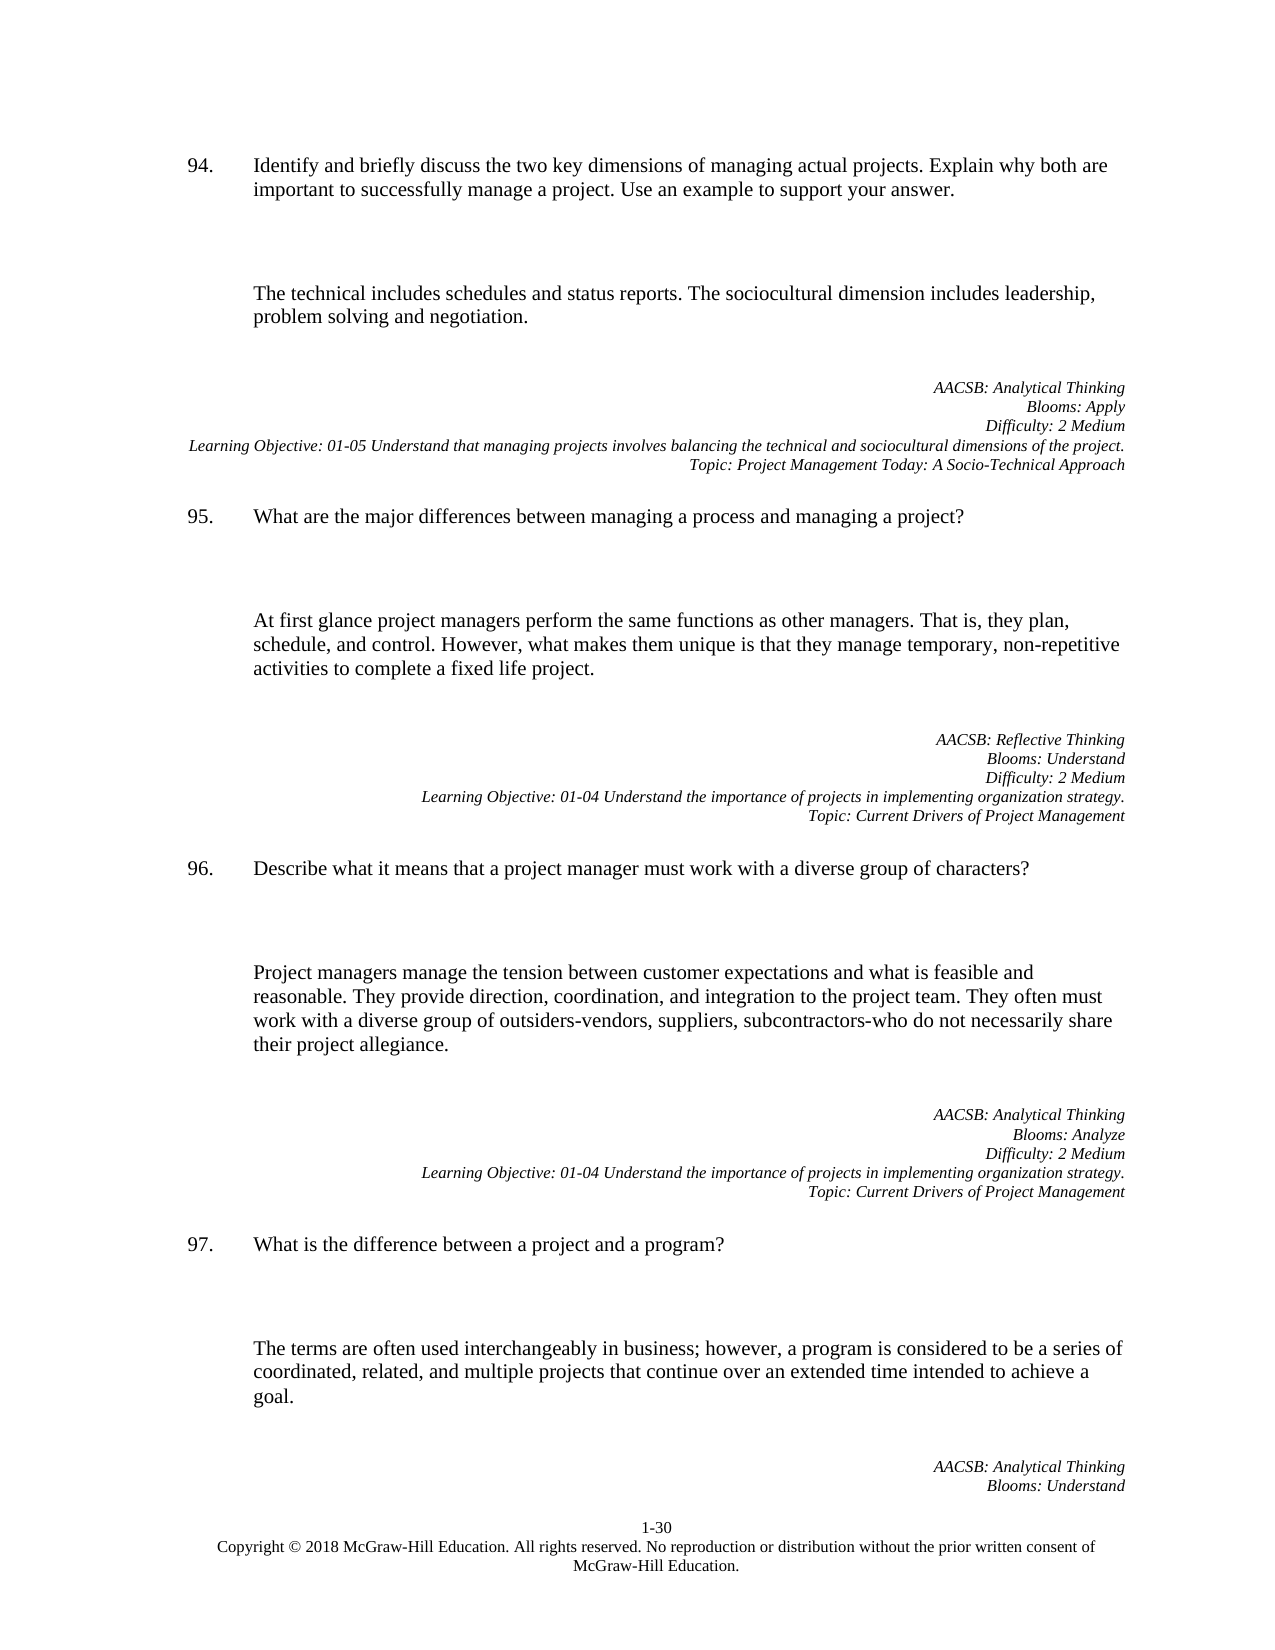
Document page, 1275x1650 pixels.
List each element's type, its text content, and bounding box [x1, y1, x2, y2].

table_header What are the major differences between managing a process and managing a project? At first glance project managers perform the same functions as other managers. That is, they plan, schedule, and control. However, what makes them unique is that they manage temporary, non-repetitive activities to complete a fixed life project. [253, 504, 1125, 708]
table_header 97. [188, 1232, 253, 1435]
table_header AACSB: Reflective Thinking Blooms: Understand Difficulty: 2 Medium Learning Objective: 01-04 Understand the importance of projects in implementing organization strategy. Topic: Current Drivers of Project Management [188, 730, 1125, 853]
table_header AACSB: Analytical Thinking Blooms: Apply Difficulty: 2 Medium Learning Objective: 01-05 Understand that managing projects involves balancing the technical and sociocultural dimensions of the project. Topic: Project Management Today: A Socio-Technical Approach [188, 378, 1125, 502]
table_header AACSB: Analytical Thinking Blooms: Analyze Difficulty: 2 Medium Learning Objective: 01-04 Understand the importance of projects in implementing organization strategy. Topic: Current Drivers of Project Management [188, 1105, 1125, 1229]
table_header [188, 1457, 1125, 1495]
table_header Describe what it means that a project manager must work with a diverse group of characters? Project managers manage the tension between customer expectations and what is feasible and reasonable. They provide direction, coordination, and integration to the project team. They often must work with a diverse group of outsiders-vendors, suppliers, subcontractors-who do not necessarily share their project allegiance. [253, 856, 1125, 1084]
table_header 94. [188, 153, 253, 356]
table_header Identify and briefly discuss the two key dimensions of managing actual projects. Explain why both are important to successfully manage a project. Use an example to support your answer. The technical includes schedules and status reports. The sociocultural dimension includes leadership, problem solving and negotiation. [253, 153, 1125, 356]
table_header 95. [188, 504, 253, 708]
table_header What is the difference between a project and a program? The terms are often used interchangeably in business; however, a program is considered to be a series of coordinated, related, and multiple projects that continue over an extended time intended to achieve a goal. [253, 1232, 1125, 1435]
table_header 96. [188, 856, 253, 1084]
